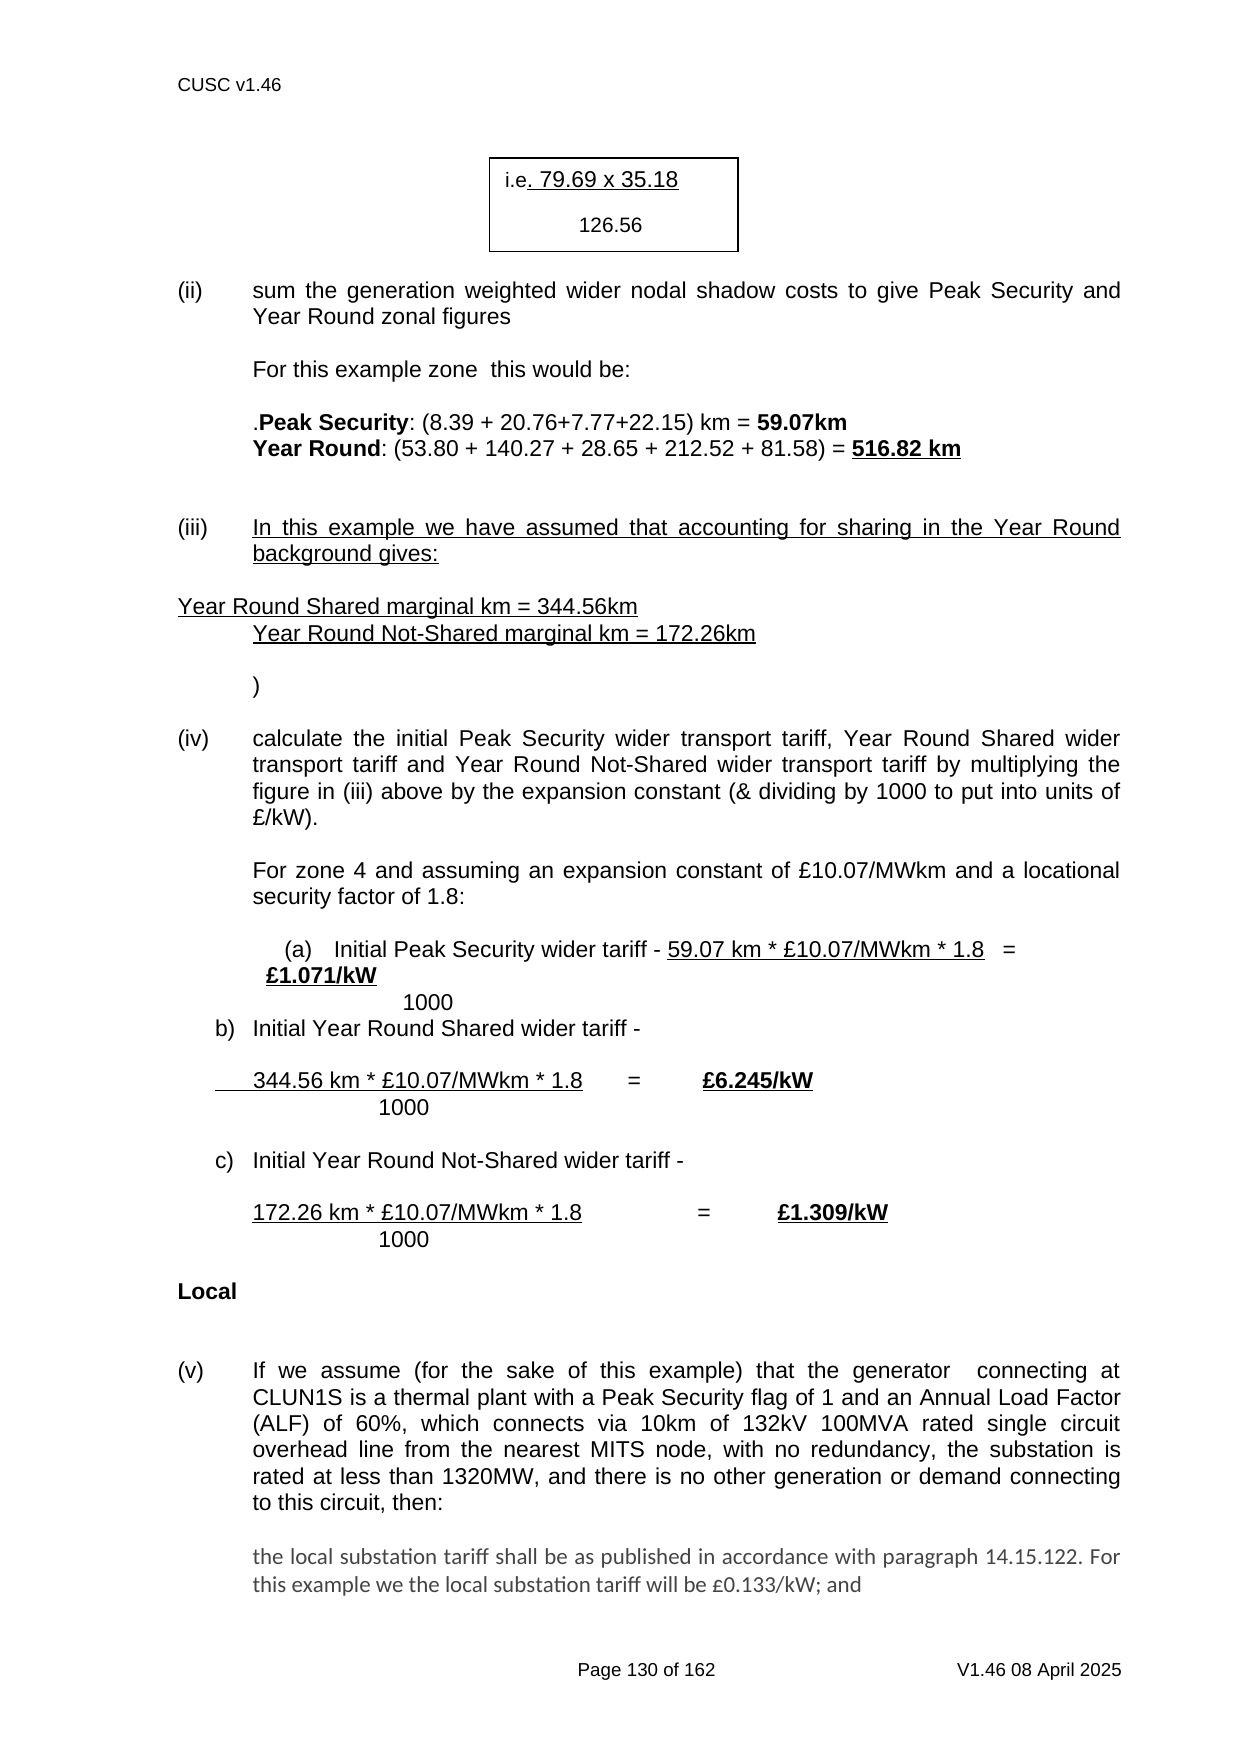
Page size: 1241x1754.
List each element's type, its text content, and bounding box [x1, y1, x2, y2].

list Initial Year Round Not-Shared wider tariff - [215, 1147, 1121, 1173]
text Local [177, 1278, 1121, 1305]
text For zone 4 and assuming an expansion constant of £10.07/MWkm and a locational security factor of 1.8: [252, 857, 1121, 909]
text the local substation tariff shall be as published in accordance with paragraph 14.15.122. For this example we the local substation tariff will be £0.133/kW; and [252, 1542, 1121, 1598]
text ) [252, 672, 1121, 698]
list calculate the initial Peak Security wider transport tariff, Year Round Shared wider transport tariff and Year Round Not-Shared wider transport tariff by multiplying the figure in (iii) above by the expansion constant (& dividing by 1000 to put into units of £/kW). [177, 725, 1121, 830]
list In this example we have assumed that accounting for sharing in the Year Round background gives: [177, 514, 1121, 567]
text 1000 [177, 988, 1121, 1015]
text 344.56 km * £10.07/MWkm * 1.8 = £6.245/kW [215, 1067, 1121, 1094]
list If we assume (for the sake of this example) that the generator connecting at CLUN1S is a thermal plant with a Peak Security flag of 1 and an Annual Load Factor (ALF) of 60%, which connects via 10km of 132kV 100MVA rated single circuit overhead line from the nearest MITS node, with no redundancy, the substation is rated at less than 1320MW, and there is no other generation or demand connecting to this circuit, then: [177, 1357, 1121, 1516]
text 172.26 km * £10.07/MWkm * 1.8 = £1.309/kW [252, 1199, 1121, 1226]
list sum the generation weighted wider nodal shadow costs to give Peak Security and Year Round zonal figures [177, 277, 1121, 329]
text .Peak Security: (8.39 + 20.76+7.77+22.15) km = 59.07km [177, 409, 1121, 435]
text (a) Initial Peak Security wider tariff - 59.07 km * £10.07/MWkm * 1.8 = £1.071/kW [252, 936, 1121, 988]
text Year Round: (53.80 + 140.27 + 28.65 + 212.52 + 81.58) = 516.82 km [252, 435, 1121, 461]
text Year Round Not-Shared marginal km = 172.26km [252, 619, 1121, 646]
text For this example zone this would be: [177, 356, 1121, 382]
text 1000 [252, 1094, 1121, 1120]
text 1000 [252, 1226, 1121, 1252]
text Year Round Shared marginal km = 344.56km [177, 593, 1121, 619]
list Initial Year Round Shared wider tariff - [215, 1015, 1121, 1041]
